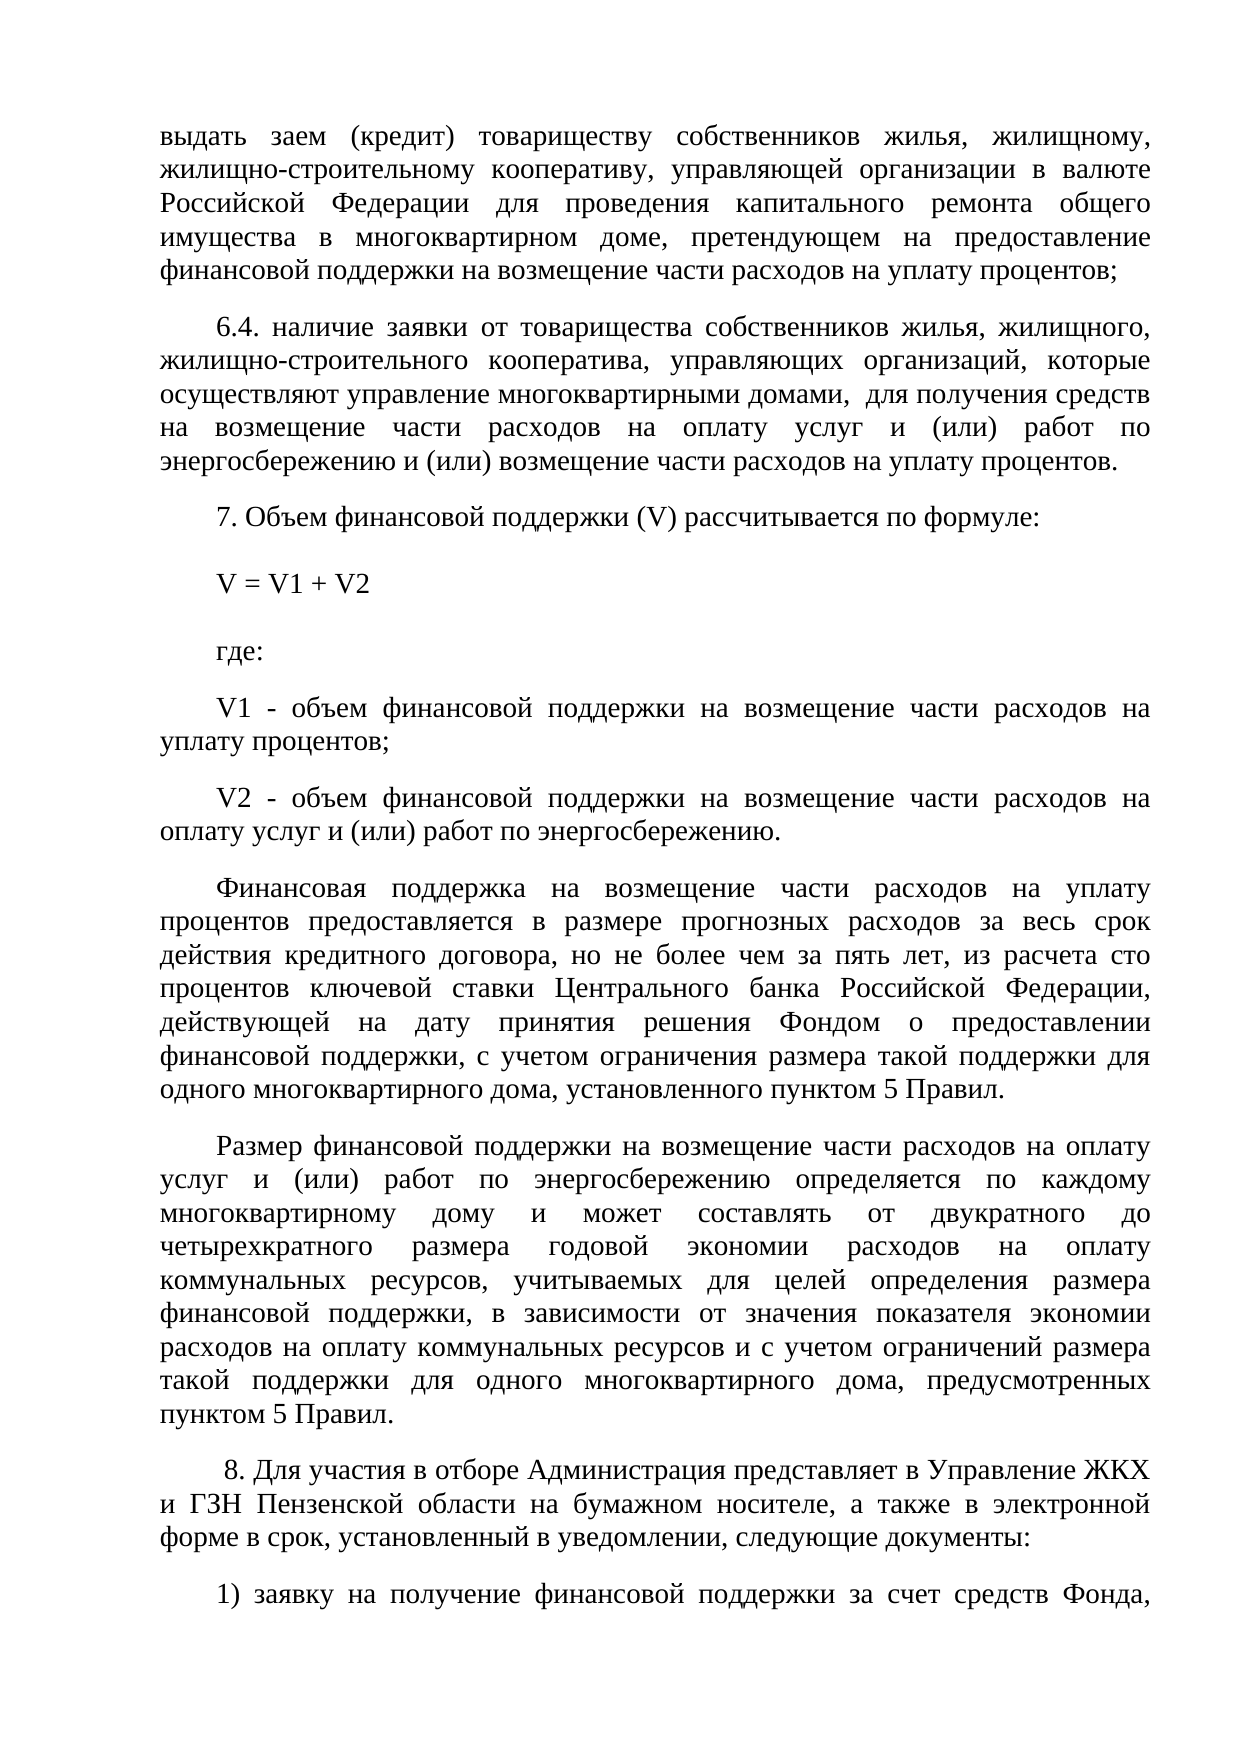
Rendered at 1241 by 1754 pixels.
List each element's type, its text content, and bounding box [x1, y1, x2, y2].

text где: [159, 633, 1152, 667]
text 6.4. наличие заявки от товарищества собственников жилья, жилищного, жилищно-строительного кооператива, управляющих организаций, которые осуществляют управление многоквартирными домами, для получения средств на возмещение части расходов на оплату услуг и (или) работ по энергосбережению и (или) возмещение части расходов на уплату процентов. [159, 309, 1152, 476]
text V2 - объем финансовой поддержки на возмещение части расходов на оплату услуг и (или) работ по энергосбережению. [159, 780, 1152, 847]
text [159, 118, 1152, 286]
text 8. Для участия в отборе Администрация представляет в Управление ЖКХ и ГЗН Пензенской области на бумажном носителе, а также в электронной форме в срок, установленный в уведомлении, следующие документы: [159, 1452, 1152, 1553]
text Размер финансовой поддержки на возмещение части расходов на оплату услуг и (или) работ по энергосбережению определяется по каждому многоквартирному дому и может составлять от двукратного до четырехкратного размера годовой экономии расходов на оплату коммунальных ресурсов, учитываемых для целей определения размера финансовой поддержки, в зависимости от значения показателя экономии расходов на оплату коммунальных ресурсов и с учетом ограничений размера такой поддержки для одного многоквартирного дома, предусмотренных пунктом 5 Правил. [159, 1128, 1152, 1429]
text Финансовая поддержка на возмещение части расходов на уплату процентов предоставляется в размере прогнозных расходов за весь срок действия кредитного договора, но не более чем за пять лет, из расчета сто процентов ключевой ставки Центрального банка Российской Федерации, действующей на дату принятия решения Фондом о предоставлении финансовой поддержки, с учетом ограничения размера такой поддержки для одного многоквартирного дома, установленного пунктом 5 Правил. [159, 870, 1152, 1105]
text V1 - объем финансовой поддержки на возмещение части расходов на уплату процентов; [159, 690, 1152, 757]
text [159, 1576, 1152, 1609]
text V = V1 + V2 [159, 566, 1152, 600]
text 7. Объем финансовой поддержки (V) рассчитывается по формуле: [159, 499, 1152, 533]
